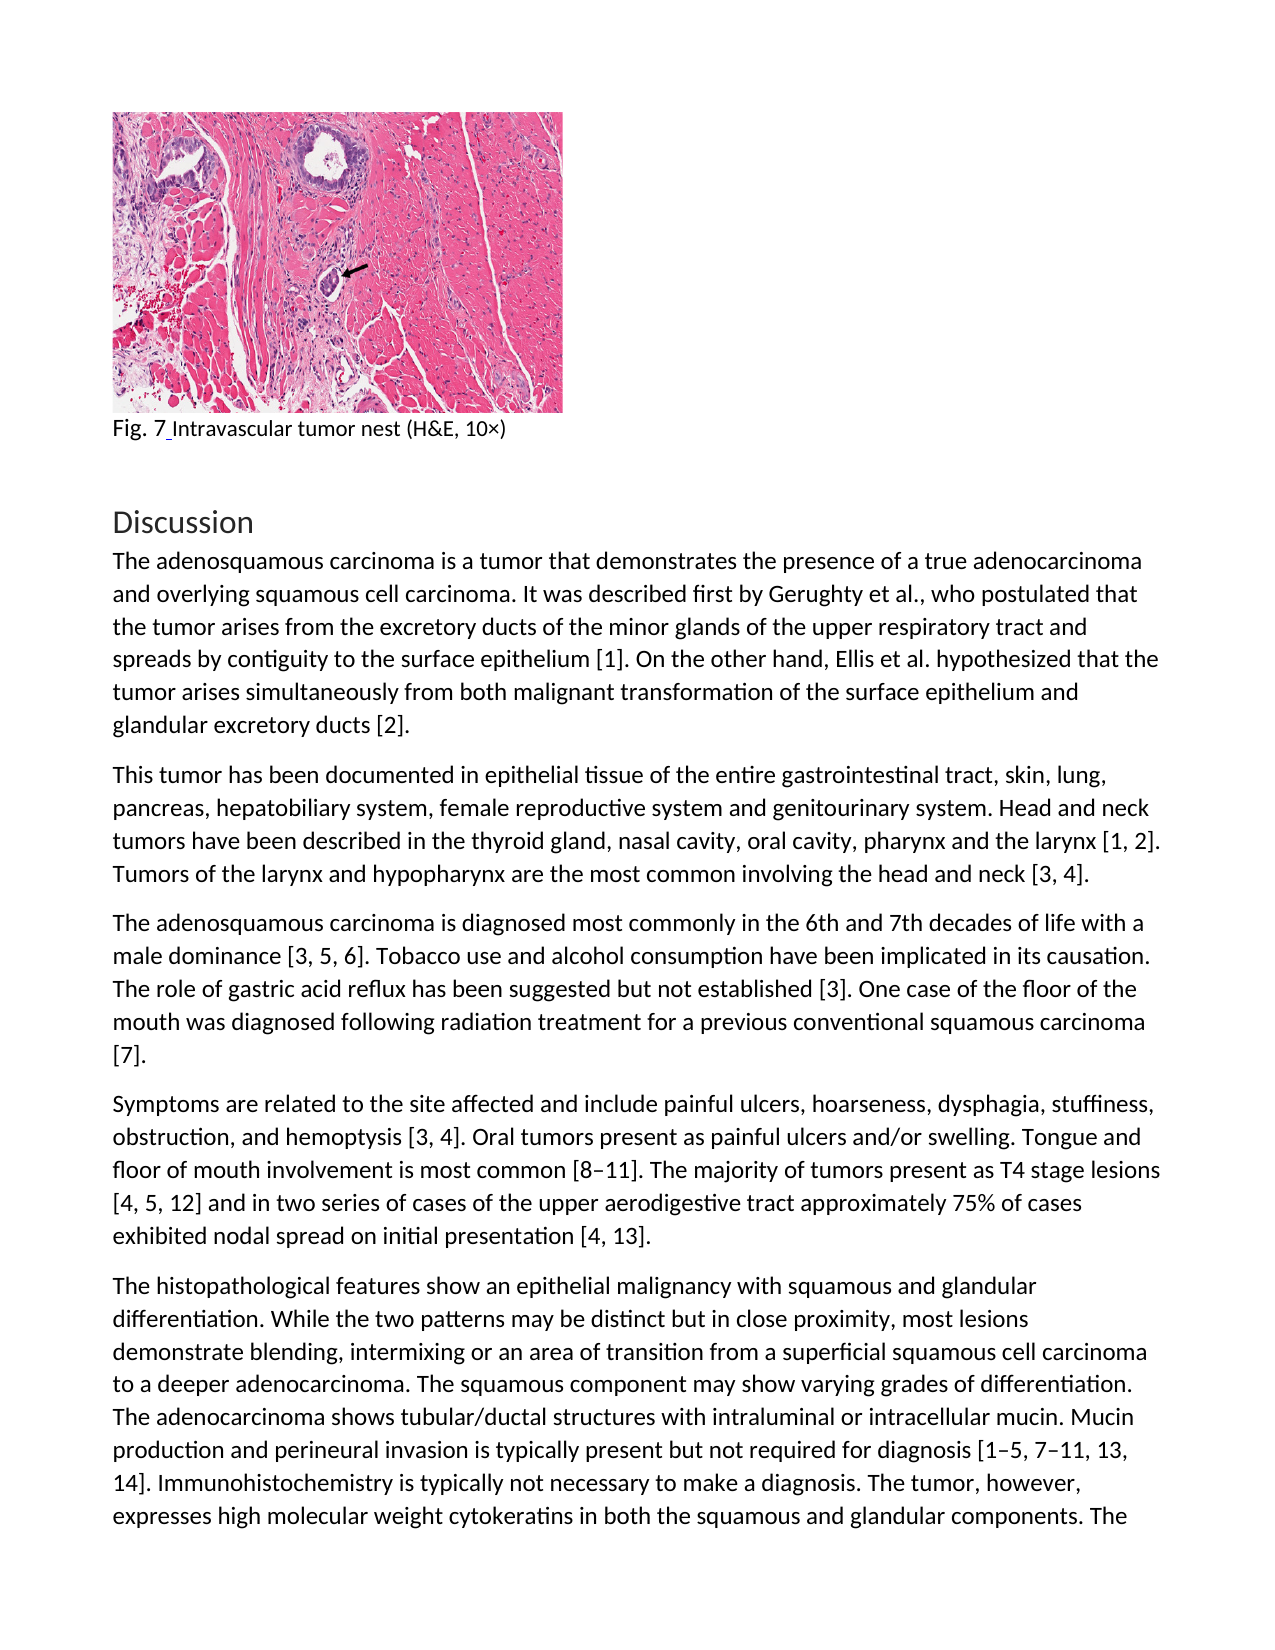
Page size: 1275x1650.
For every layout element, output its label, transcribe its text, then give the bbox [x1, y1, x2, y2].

text The adenosquamous carcinoma is a tumor that demonstrates the presence of a true adenocarcinoma and overlying squamous cell carcinoma. It was described first by Gerughty et al., who postulated that the tumor arises from the excretory ducts of the minor glands of the upper respiratory tract and spreads by contiguity to the surface epithelium [1]. On the other hand, Ellis et al. hypothesized that the tumor arises simultaneously from both malignant transformation of the surface epithelium and glandular excretory ducts [2]. [112, 545, 1162, 740]
picture [112, 112, 563, 413]
text The adenosquamous carcinoma is diagnosed most commonly in the 6th and 7th decades of life with a male dominance [3, 5, 6]. Tobacco use and alcohol consumption have been implicated in its causation. The role of gastric acid reflux has been suggested but not established [3]. One case of the floor of the mouth was diagnosed following radiation treatment for a previous conventional squamous carcinoma [7]. [112, 907, 1162, 1069]
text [112, 1270, 1162, 1531]
text Fig. 7 Intravascular tumor nest (H&E, 10×) [112, 412, 1162, 443]
subtitle Discussion [112, 501, 1162, 542]
text Symptoms are related to the site affected and include painful ulcers, hoarseness, dysphagia, stuffiness, obstruction, and hemoptysis [3, 4]. Oral tumors present as painful ulcers and/or swelling. Tongue and floor of mouth involvement is most common [8–11]. The majority of tumors present as T4 stage lesions [4, 5, 12] and in two series of cases of the upper aerodigestive tract approximately 75% of cases exhibited nodal spread on initial presentation [4, 13]. [112, 1089, 1162, 1251]
text This tumor has been documented in epithelial tissue of the entire gastrointestinal tract, skin, lung, pancreas, hepatobiliary system, female reproductive system and genitourinary system. Head and neck tumors have been described in the thyroid gland, nasal cavity, oral cavity, pharynx and the larynx [1, 2]. Tumors of the larynx and hypopharynx are the most common involving the head and neck [3, 4]. [112, 759, 1162, 888]
